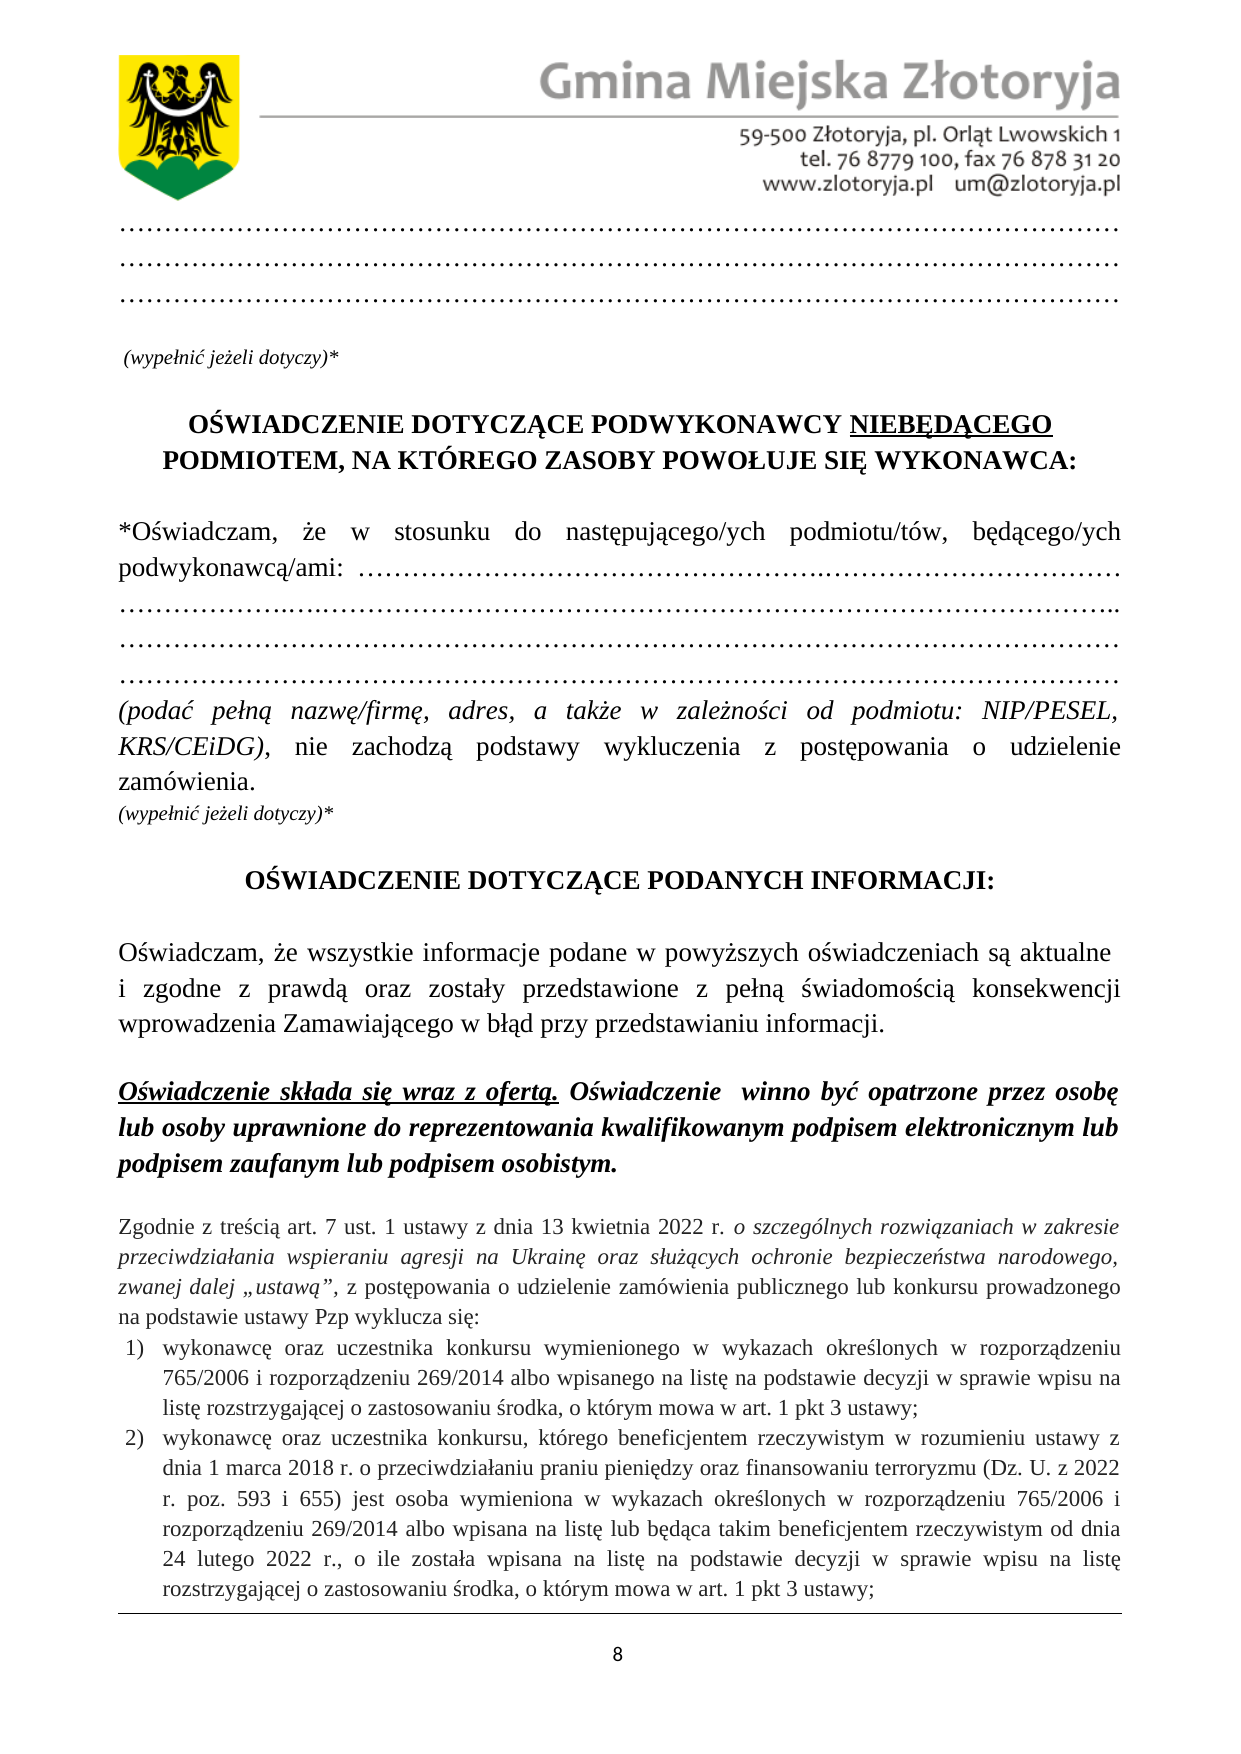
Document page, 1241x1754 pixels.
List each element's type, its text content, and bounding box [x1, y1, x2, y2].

text ………………………………………………………………………………………………… [118, 658, 1122, 689]
text OŚWIADCZENIE DOTYCZĄCE PODWYKONAWCY NIEBĘDĄCEGO PODMIOTEM, NA KTÓREGO ZASOBY POWOŁUJE SIĘ WYKONAWCA: [118, 408, 1122, 475]
text Zgodnie z treścią art. 7 ust. 1 ustawy z dnia 13 kwietnia 2022 r. o szczególnych rozwiązaniach w zakresie przeciwdziałania wspieraniu agresji na Ukrainę oraz służących ochronie bezpieczeństwa narodowego, zwanej dalej „ustawą”, z postępowania o udzielenie zamówienia publicznego lub konkursu prowadzonego na podstawie ustawy Pzp wyklucza się: [118, 1213, 1122, 1330]
text OŚWIADCZENIE DOTYCZĄCE PODANYCH INFORMACJI: [118, 864, 1122, 896]
list wykonawcę oraz uczestnika konkursu, którego beneficjentem rzeczywistym w rozumieniu ustawy z dnia 1 marca 2018 r. o przeciwdziałaniu praniu pieniędzy oraz finansowaniu terroryzmu (Dz. U. z 2022 r. poz. 593 i 655) jest osoba wymieniona w wykazach określonych w rozporządzeniu 765/2006 i rozporządzeniu 269/2014 albo wpisana na listę lub będąca takim beneficjentem rzeczywistym od dnia 24 lutego 2022 r., o ile została wpisana na listę na podstawie decyzji w sprawie wpisu na listę rozstrzygającej o zastosowaniu środka, o którym mowa w art. 1 pkt 3 ustawy; [125, 1424, 1122, 1602]
text (wypełnić jeżeli dotyczy)* [118, 801, 1122, 825]
picture [118, 55, 1120, 148]
text ……………………………………………………………………………………………………………………………………………………………………………………………………………………………………………………………………………………………………… [118, 148, 1122, 341]
text *Oświadczam, że w stosunku do następującego/ych podmiotu/tów, będącego/ych podwykonawcą/ami: …………………………………………….…………………………… ……………….….…………………………………………………………………………….. [118, 515, 1122, 618]
text (podać pełną nazwę/firmę, adres, a także w zależności od podmiotu: NIP/PESEL, KRS/CEiDG), nie zachodzą podstawy wykluczenia z postępowania o udzielenie zamówienia. [118, 694, 1122, 797]
text Oświadczam, że wszystkie informacje podane w powyższych oświadczeniach są aktualne i zgodne z prawdą oraz zostały przedstawione z pełną świadomością konsekwencji wprowadzenia Zamawiającego w błąd przy przedstawianiu informacji. [118, 936, 1122, 1038]
text ………………………………………………………………………………………………… [118, 622, 1122, 654]
text Oświadczenie składa się wraz z ofertą. Oświadczenie winno być opatrzone przez osobę lub osoby uprawnione do reprezentowania kwalifikowanym podpisem elektronicznym lub podpisem zaufanym lub podpisem osobistym. [118, 1075, 1122, 1178]
list wykonawcę oraz uczestnika konkursu wymienionego w wykazach określonych w rozporządzeniu 765/2006 i rozporządzeniu 269/2014 albo wpisanego na listę na podstawie decyzji w sprawie wpisu na listę rozstrzygającej o zastosowaniu środka, o którym mowa w art. 1 pkt 3 ustawy; [125, 1333, 1122, 1420]
text (wypełnić jeżeli dotyczy)* [118, 345, 1122, 369]
